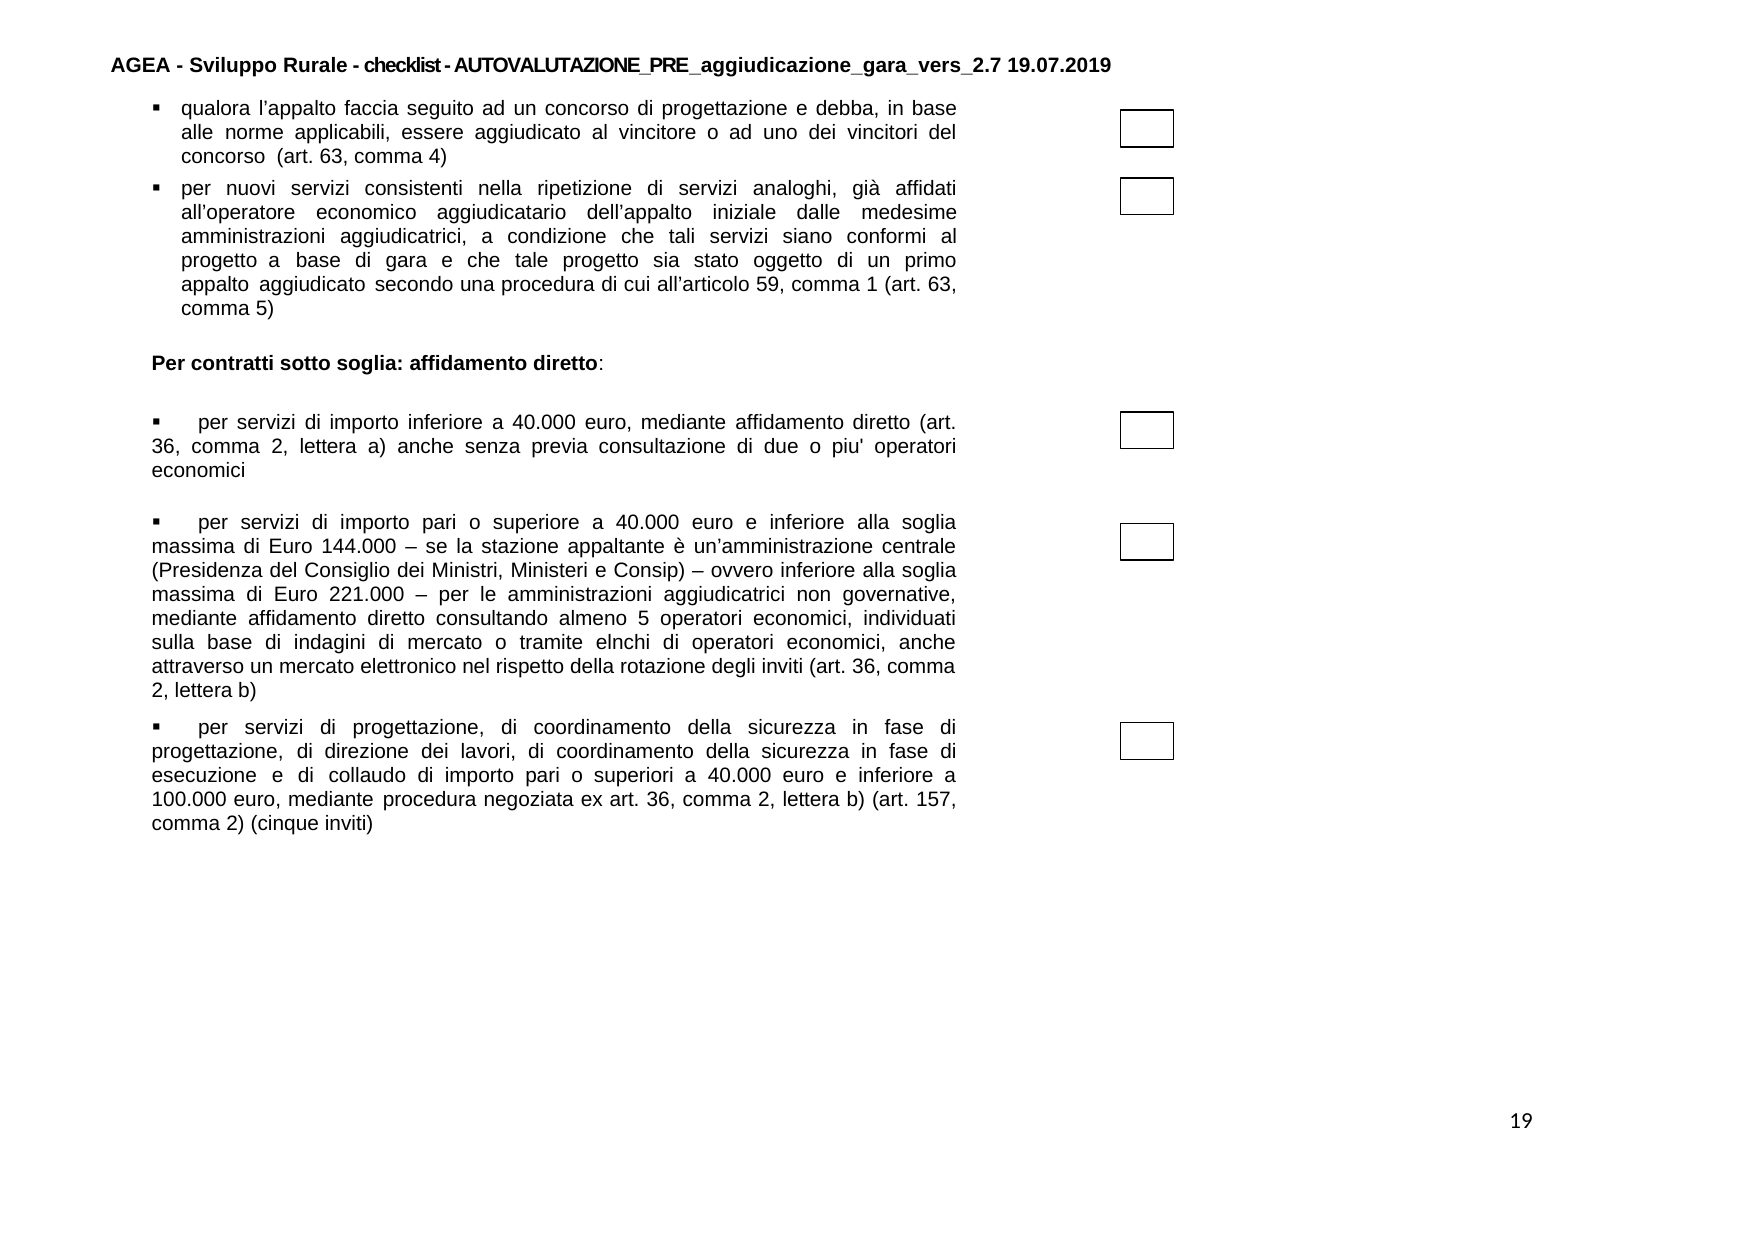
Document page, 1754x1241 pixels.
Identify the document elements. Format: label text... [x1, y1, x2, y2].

text Per contratti sotto soglia: affidamento diretto: [151, 351, 957, 375]
list qualora l’appalto faccia seguito ad un concorso di progettazione e debba, in base alle norme applicabili, essere aggiudicato al vincitore o ad uno dei vincitori del concorso (art. 63, comma 4) [151, 96, 957, 168]
list per servizi di progettazione, di coordinamento della sicurezza in fase di progettazione, di direzione dei lavori, di coordinamento della sicurezza in fase di esecuzione e di collaudo di importo pari o superiori a 40.000 euro e inferiore a 100.000 euro, mediante procedura negoziata ex art. 36, comma 2, lettera b) (art. 157, comma 2) (cinque inviti) [151, 715, 957, 835]
list per servizi di importo inferiore a 40.000 euro, mediante affidamento diretto (art. 36, comma 2, lettera a) anche senza previa consultazione di due o piu' operatori economici [151, 410, 957, 482]
list per servizi di importo pari o superiore a 40.000 euro e inferiore alla soglia massima di Euro 144.000 – se la stazione appaltante è un’amministrazione centrale (Presidenza del Consiglio dei Ministri, Ministeri e Consip) – ovvero inferiore alla soglia massima di Euro 221.000 – per le amministrazioni aggiudicatrici non governative, mediante affidamento diretto consultando almeno 5 operatori economici, individuati sulla base di indagini di mercato o tramite elnchi di operatori economici, anche attraverso un mercato elettronico nel rispetto della rotazione degli inviti (art. 36, comma 2, lettera b) [151, 510, 957, 701]
list per nuovi servizi consistenti nella ripetizione di servizi analoghi, già affidati all’operatore economico aggiudicatario dell’appalto iniziale dalle medesime amministrazioni aggiudicatrici, a condizione che tali servizi siano conformi al progetto a base di gara e che tale progetto sia stato oggetto di un primo appalto aggiudicato secondo una procedura di cui all’articolo 59, comma 1 (art. 63, comma 5) [151, 176, 957, 319]
